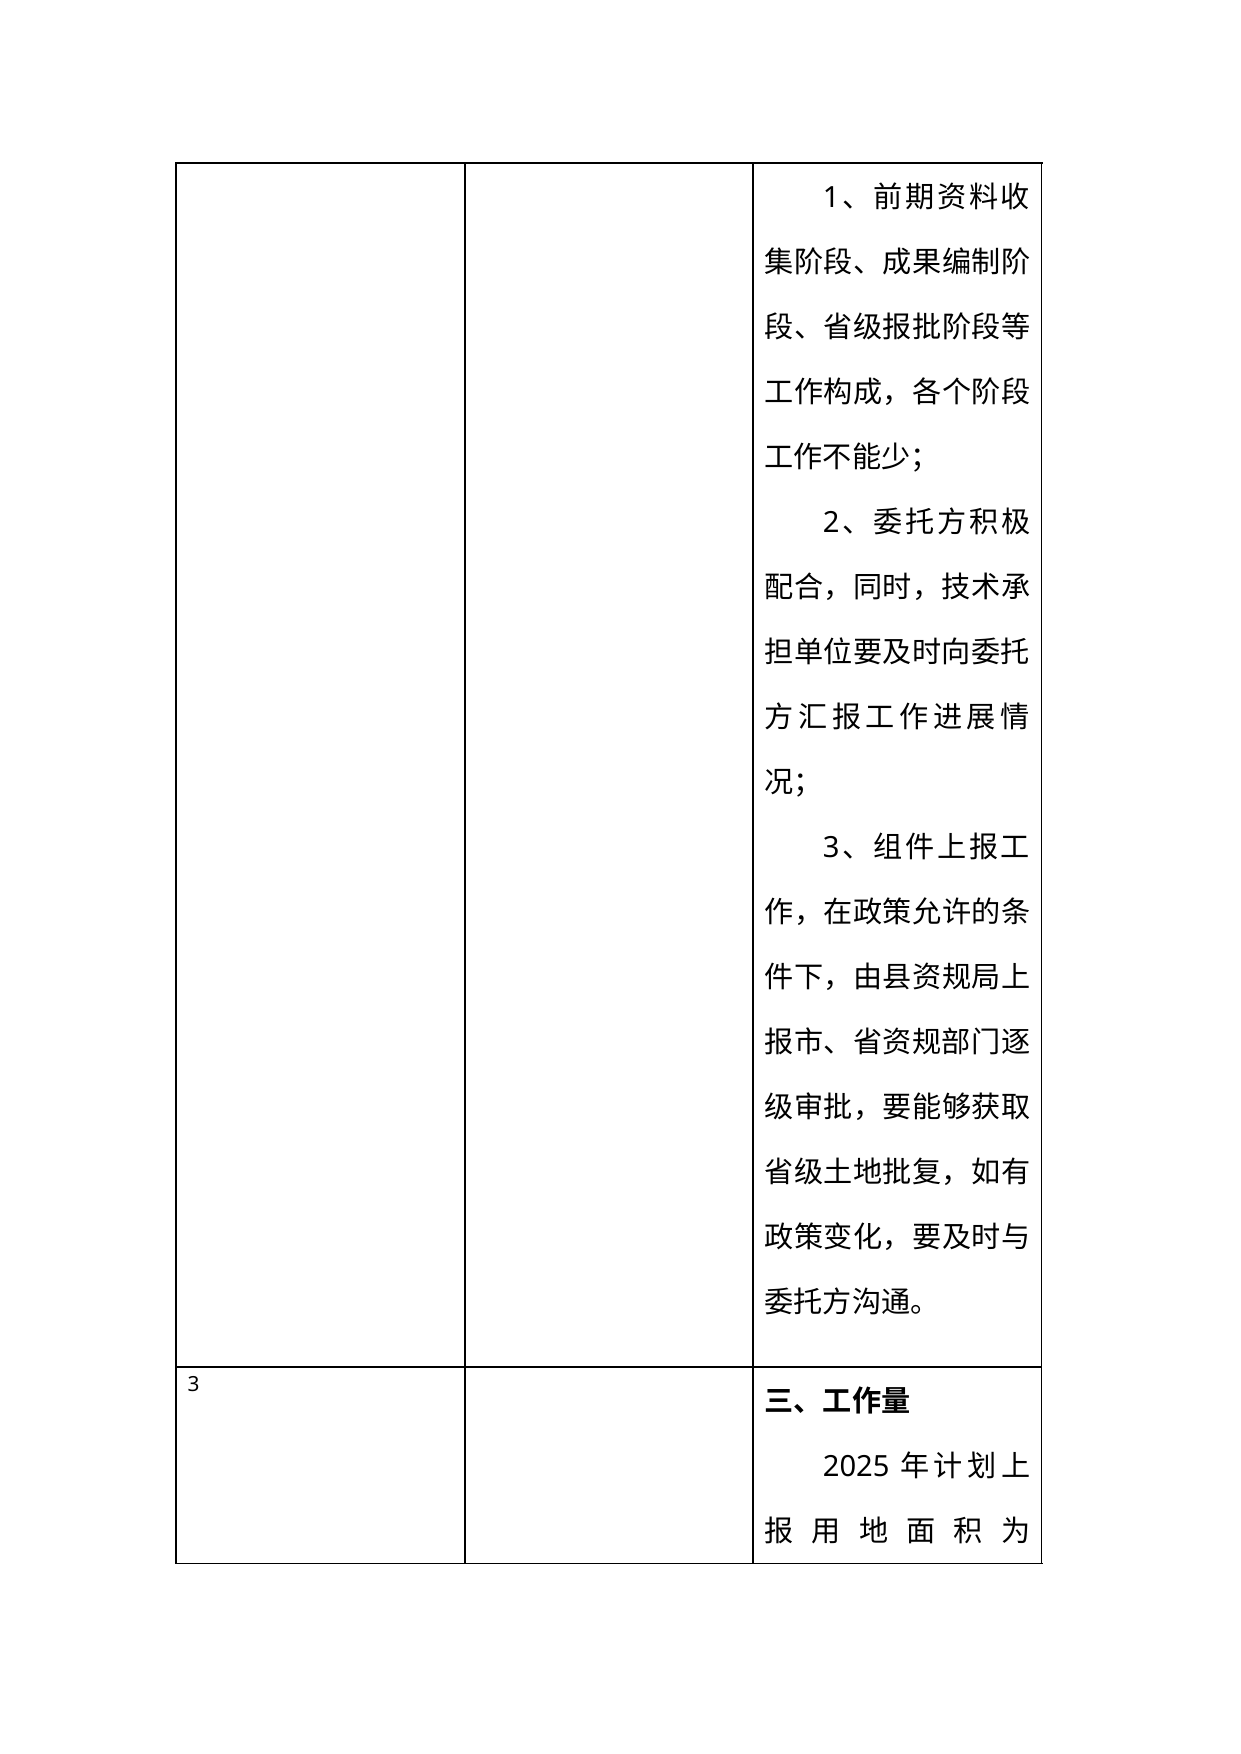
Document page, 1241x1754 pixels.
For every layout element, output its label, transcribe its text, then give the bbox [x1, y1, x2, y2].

table_cell 3 [177, 1368, 464, 1563]
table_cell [754, 1368, 1041, 1563]
table_cell 2 [177, 164, 464, 1366]
table_cell [466, 1368, 752, 1563]
table_cell [466, 164, 752, 1366]
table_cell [754, 164, 1041, 1366]
